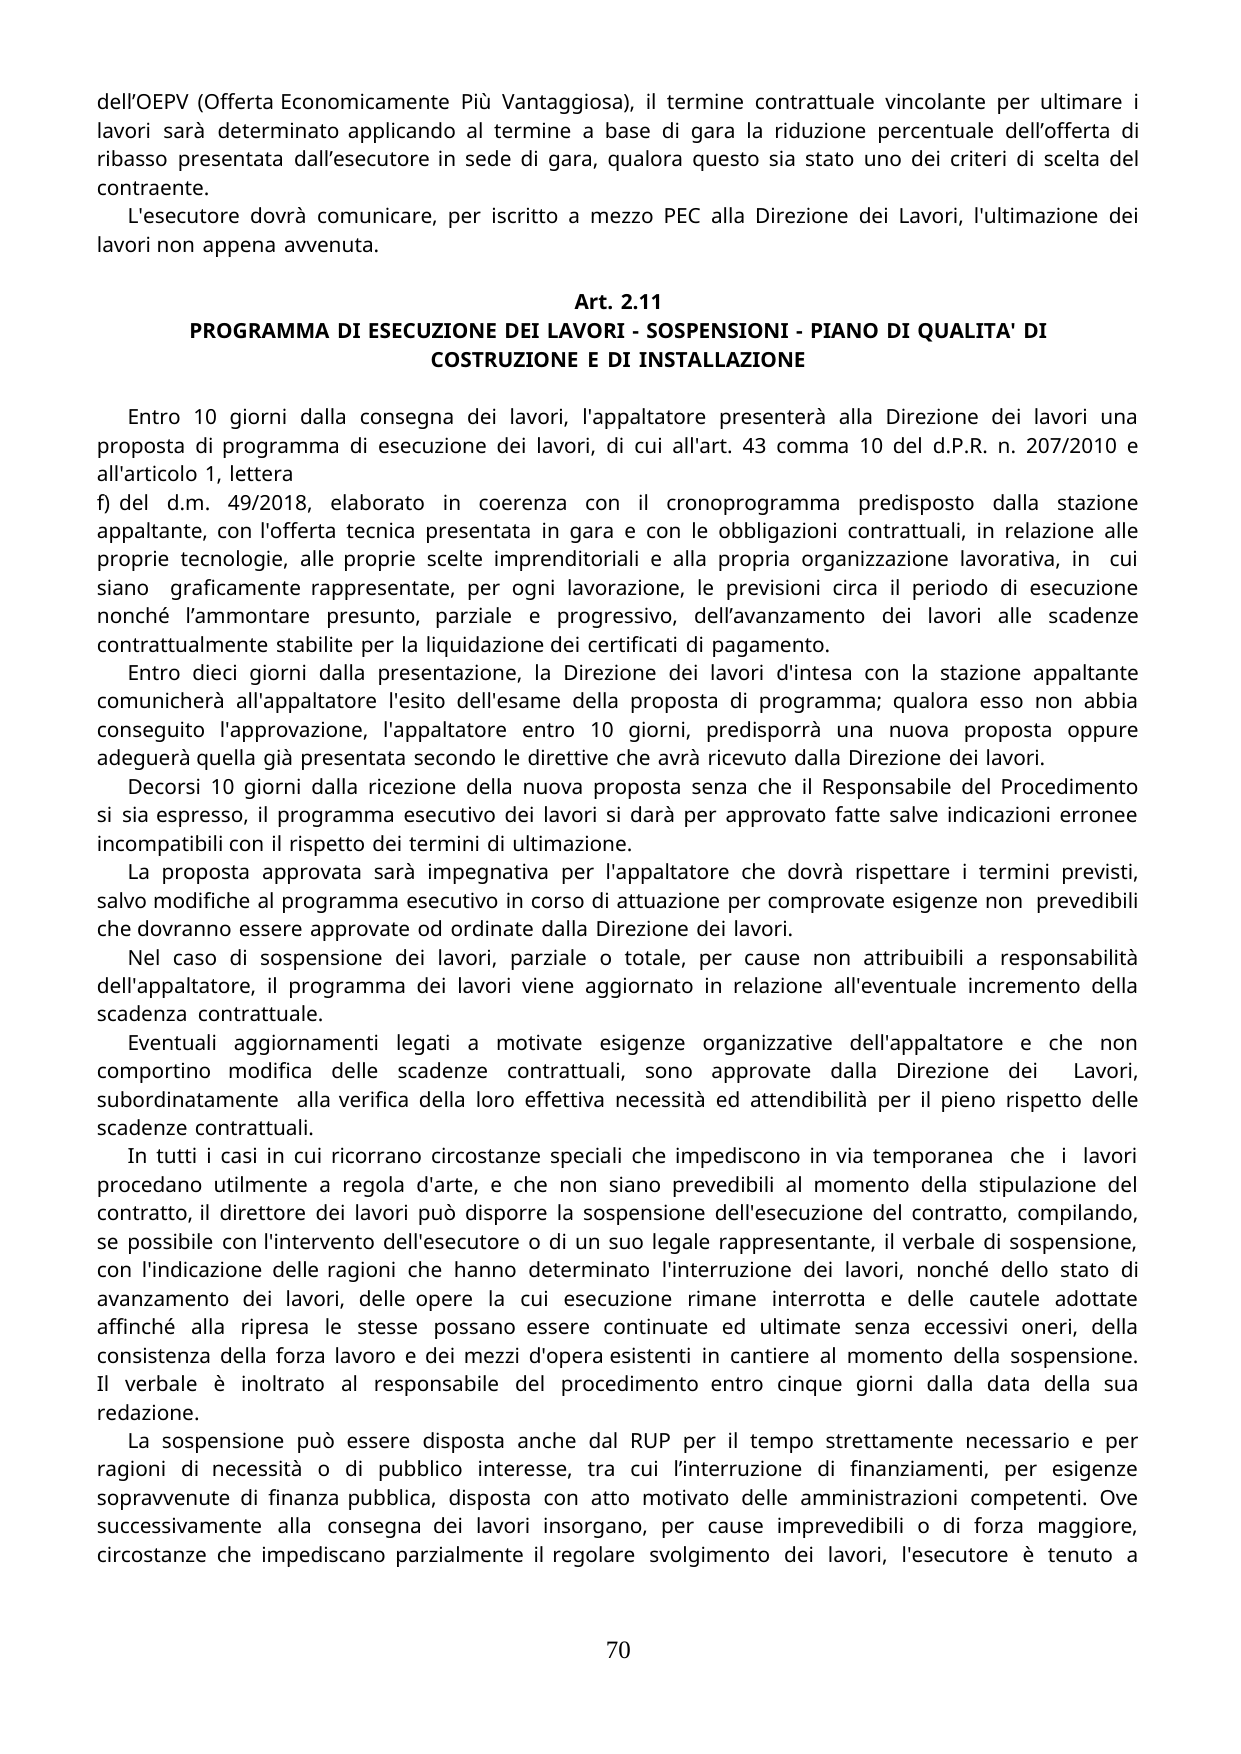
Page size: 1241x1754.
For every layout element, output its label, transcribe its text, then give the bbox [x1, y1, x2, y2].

subtitle Art. 2.11 [335, 287, 901, 316]
text Decorsi 10 giorni dalla ricezione della nuova proposta senza che il Responsabile del Procedimento si sia espresso, il programma esecutivo dei lavori si darà per approvato fatte salve indicazioni erronee incompatibili con il rispetto dei termini di ultimazione. [97, 772, 1138, 857]
text Entro 10 giorni dalla consegna dei lavori, l'appaltatore presenterà alla Direzione dei lavori una proposta di programma di esecuzione dei lavori, di cui all'art. 43 comma 10 del d.P.R. n. 207/2010 e all'articolo 1, lettera [97, 402, 1138, 488]
text L'esecutore dovrà comunicare, per iscritto a mezzo PEC alla Direzione dei Lavori, l'ultimazione dei lavori non appena avvenuta. [97, 201, 1138, 258]
list del d.m. 49/2018, elaborato in coerenza con il cronoprogramma predisposto dalla stazione appaltante, con l'offerta tecnica presentata in gara e con le obbligazioni contrattuali, in relazione alle proprie tecnologie, alle proprie scelte imprenditoriali e alla propria organizzazione lavorativa, in cui siano graficamente rappresentate, per ogni lavorazione, le previsioni circa il periodo di esecuzione nonché l’ammontare presunto, parziale e progressivo, dell’avanzamento dei lavori alle scadenze contrattualmente stabilite per la liquidazione dei certificati di pagamento. [97, 488, 1138, 658]
text PROGRAMMA DI ESECUZIONE DEI LAVORI - SOSPENSIONI - PIANO DI QUALITA' DI COSTRUZIONE E DI INSTALLAZIONE [165, 316, 1071, 373]
text Eventuali aggiornamenti legati a motivate esigenze organizzative dell'appaltatore e che non comportino modifica delle scadenze contrattuali, sono approvate dalla Direzione dei Lavori, subordinatamente alla verifica della loro effettiva necessità ed attendibilità per il pieno rispetto delle scadenze contrattuali. [97, 1028, 1138, 1142]
text Entro dieci giorni dalla presentazione, la Direzione dei lavori d'intesa con la stazione appaltante comunicherà all'appaltatore l'esito dell'esame della proposta di programma; qualora esso non abbia conseguito l'approvazione, l'appaltatore entro 10 giorni, predisporrà una nuova proposta oppure adeguerà quella già presentata secondo le direttive che avrà ricevuto dalla Direzione dei lavori. [97, 658, 1138, 772]
text Nel caso di sospensione dei lavori, parziale o totale, per cause non attribuibili a responsabilità dell'appaltatore, il programma dei lavori viene aggiornato in relazione all'eventuale incremento della scadenza contrattuale. [97, 943, 1139, 1028]
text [97, 1426, 1139, 1568]
text In tutti i casi in cui ricorrano circostanze speciali che impediscono in via temporanea che i lavori procedano utilmente a regola d'arte, e che non siano prevedibili al momento della stipulazione del contratto, il direttore dei lavori può disporre la sospensione dell'esecuzione del contratto, compilando, se possibile con l'intervento dell'esecutore o di un suo legale rappresentante, il verbale di sospensione, con l'indicazione delle ragioni che hanno determinato l'interruzione dei lavori, nonché dello stato di avanzamento dei lavori, delle opere la cui esecuzione rimane interrotta e delle cautele adottate affinché alla ripresa le stesse possano essere continuate ed ultimate senza eccessivi oneri, della consistenza della forza lavoro e dei mezzi d'opera esistenti in cantiere al momento della sospensione. Il verbale è inoltrato al responsabile del procedimento entro cinque giorni dalla data della sua redazione. [97, 1142, 1139, 1426]
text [97, 87, 1139, 201]
text La proposta approvata sarà impegnativa per l'appaltatore che dovrà rispettare i termini previsti, salvo modifiche al programma esecutivo in corso di attuazione per comprovate esigenze non prevedibili che dovranno essere approvate od ordinate dalla Direzione dei lavori. [97, 857, 1139, 943]
